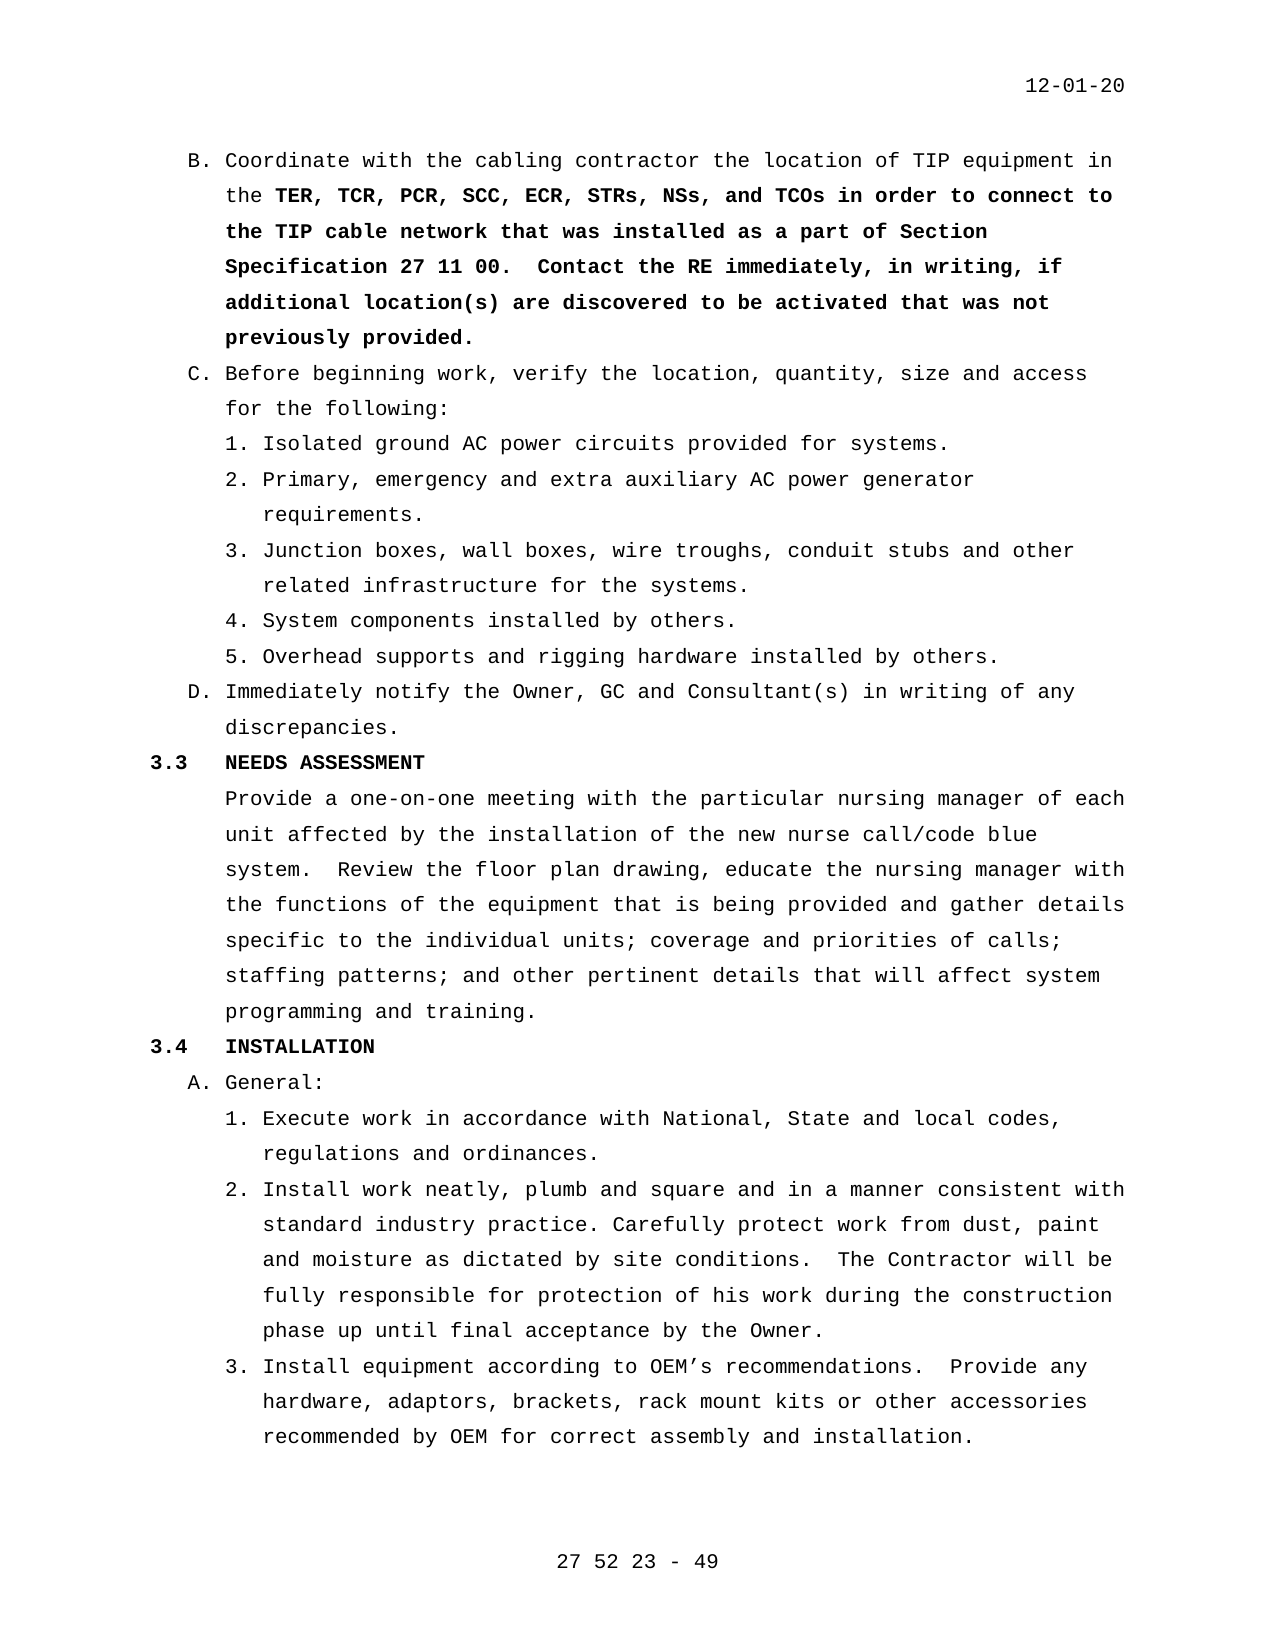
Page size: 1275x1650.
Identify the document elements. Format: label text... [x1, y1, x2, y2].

text C. Before beginning work, verify the location, quantity, size and access for the following: [187, 362, 1125, 422]
text 3. Junction boxes, wall boxes, wire troughs, conduit stubs and other related infrastructure for the systems. [225, 539, 1125, 599]
text D. Immediately notify the Owner, GC and Consultant(s) in writing of any discrepancies. [187, 681, 1125, 740]
text 2. Install work neatly, plumb and square and in a manner consistent with standard industry practice. Carefully protect work from dust, paint and moisture as dictated by site conditions. The Contractor will be fully responsible for protection of his work during the construction phase up until final acceptance by the Owner. [225, 1178, 1125, 1344]
text 4. System components installed by others. [225, 610, 1125, 634]
text 3.3 NEEDS ASSESSMENT [150, 752, 1125, 776]
text Provide a one-on-one meeting with the particular nursing manager of each unit affected by the installation of the new nurse call/code blue system. Review the floor plan drawing, educate the nursing manager with the functions of the equipment that is being provided and gather details specific to the individual units; coverage and priorities of calls; staffing patterns; and other pertinent details that will affect system programming and training. [187, 788, 1125, 1024]
text 2. Primary, emergency and extra auxiliary AC power generator requirements. [225, 469, 1125, 528]
text 1. Execute work in accordance with National, State and local codes, regulations and ordinances. [225, 1108, 1125, 1167]
text 1. Isolated ground AC power circuits provided for systems. [225, 433, 1125, 457]
text 3.4 INSTALLATION [150, 1036, 1125, 1060]
text 3. Install equipment according to OEM’s recommendations. Provide any hardware, adaptors, brackets, rack mount kits or other accessories recommended by OEM for correct assembly and installation. [225, 1356, 1125, 1450]
text B. Coordinate with the cabling contractor the location of TIP equipment in the TER, TCR, PCR, SCC, ECR, STRs, NSs, and TCOs in order to connect to the TIP cable network that was installed as a part of Section Specification 27 11 00. Contact the RE immediately, in writing, if additional location(s) are discovered to be activated that was not previously provided. [187, 150, 1125, 351]
text 5. Overhead supports and rigging hardware installed by others. [225, 646, 1125, 669]
text A. General: [187, 1072, 1125, 1096]
